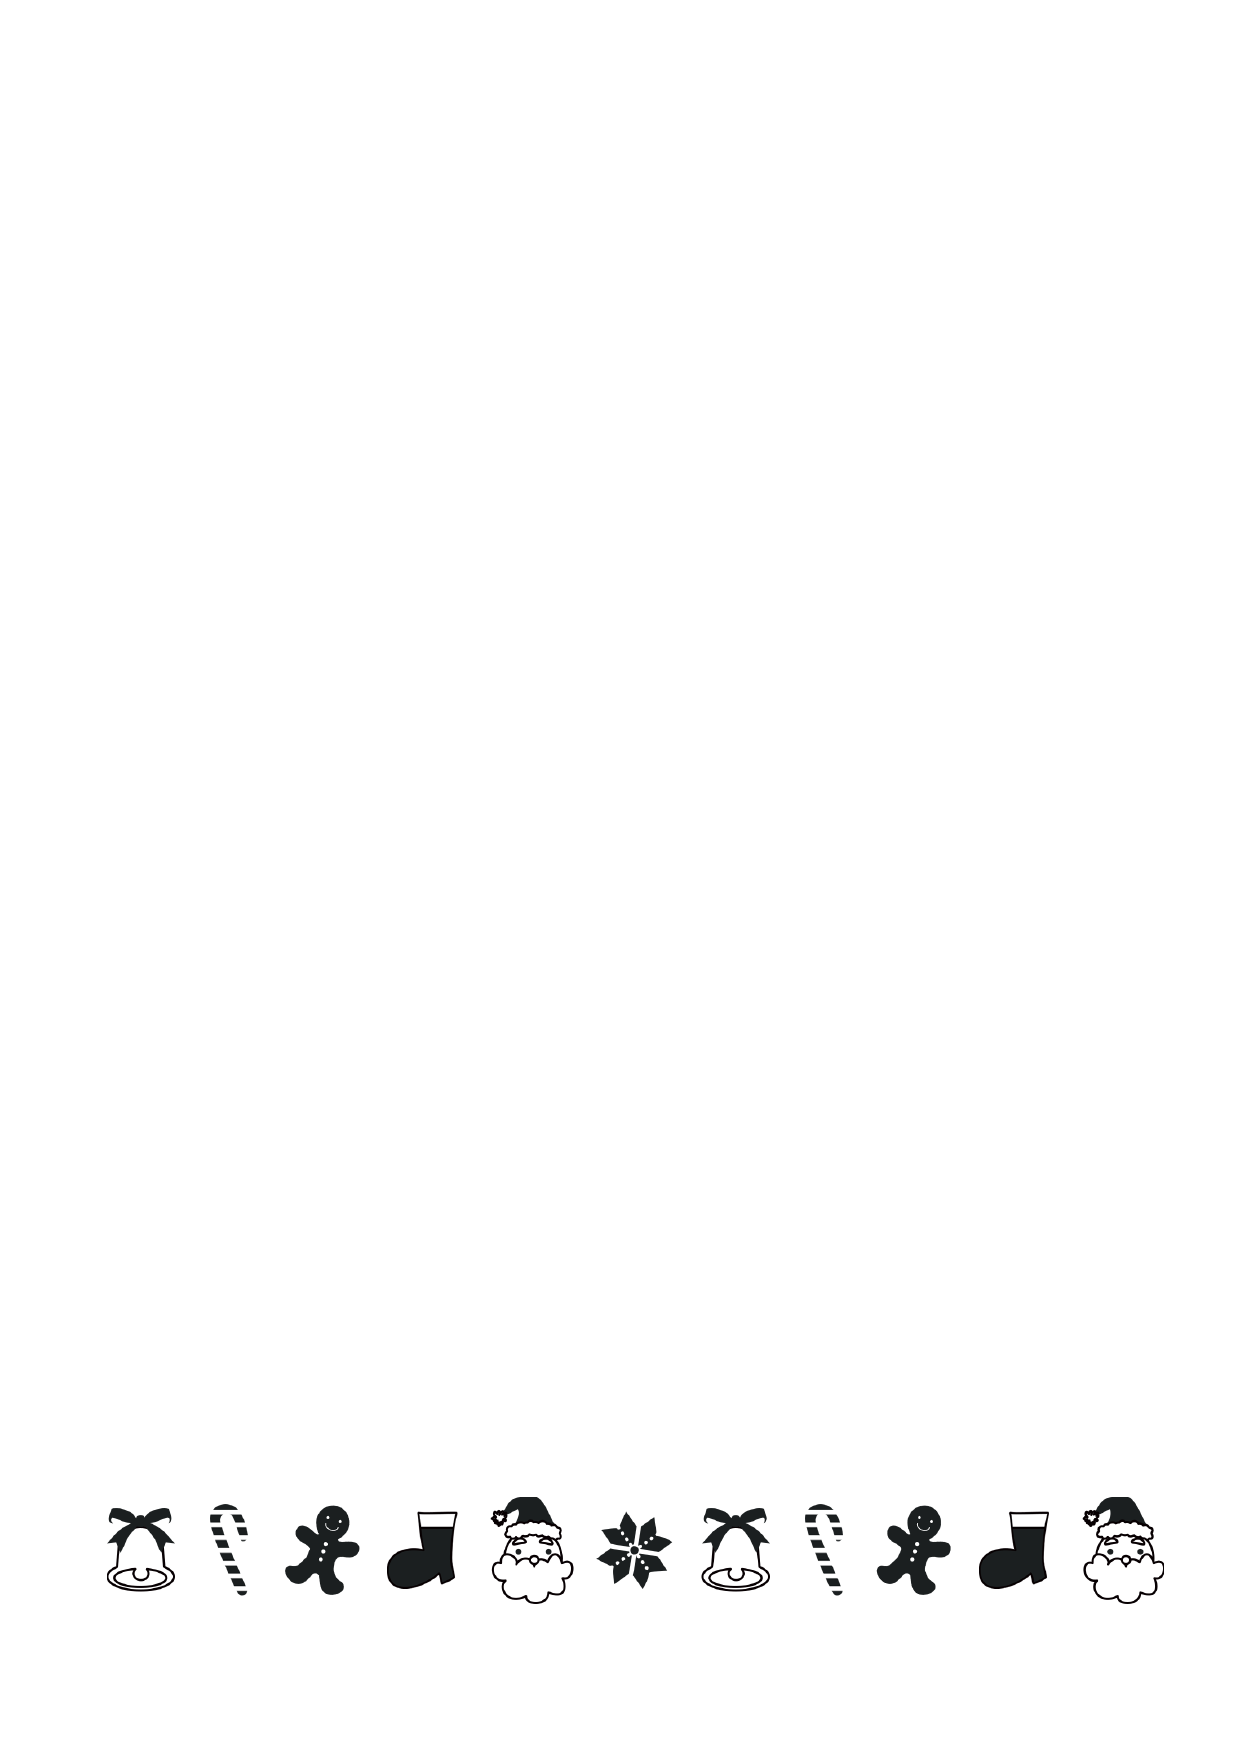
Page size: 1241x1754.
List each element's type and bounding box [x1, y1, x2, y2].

picture [107, 1497, 1164, 1604]
